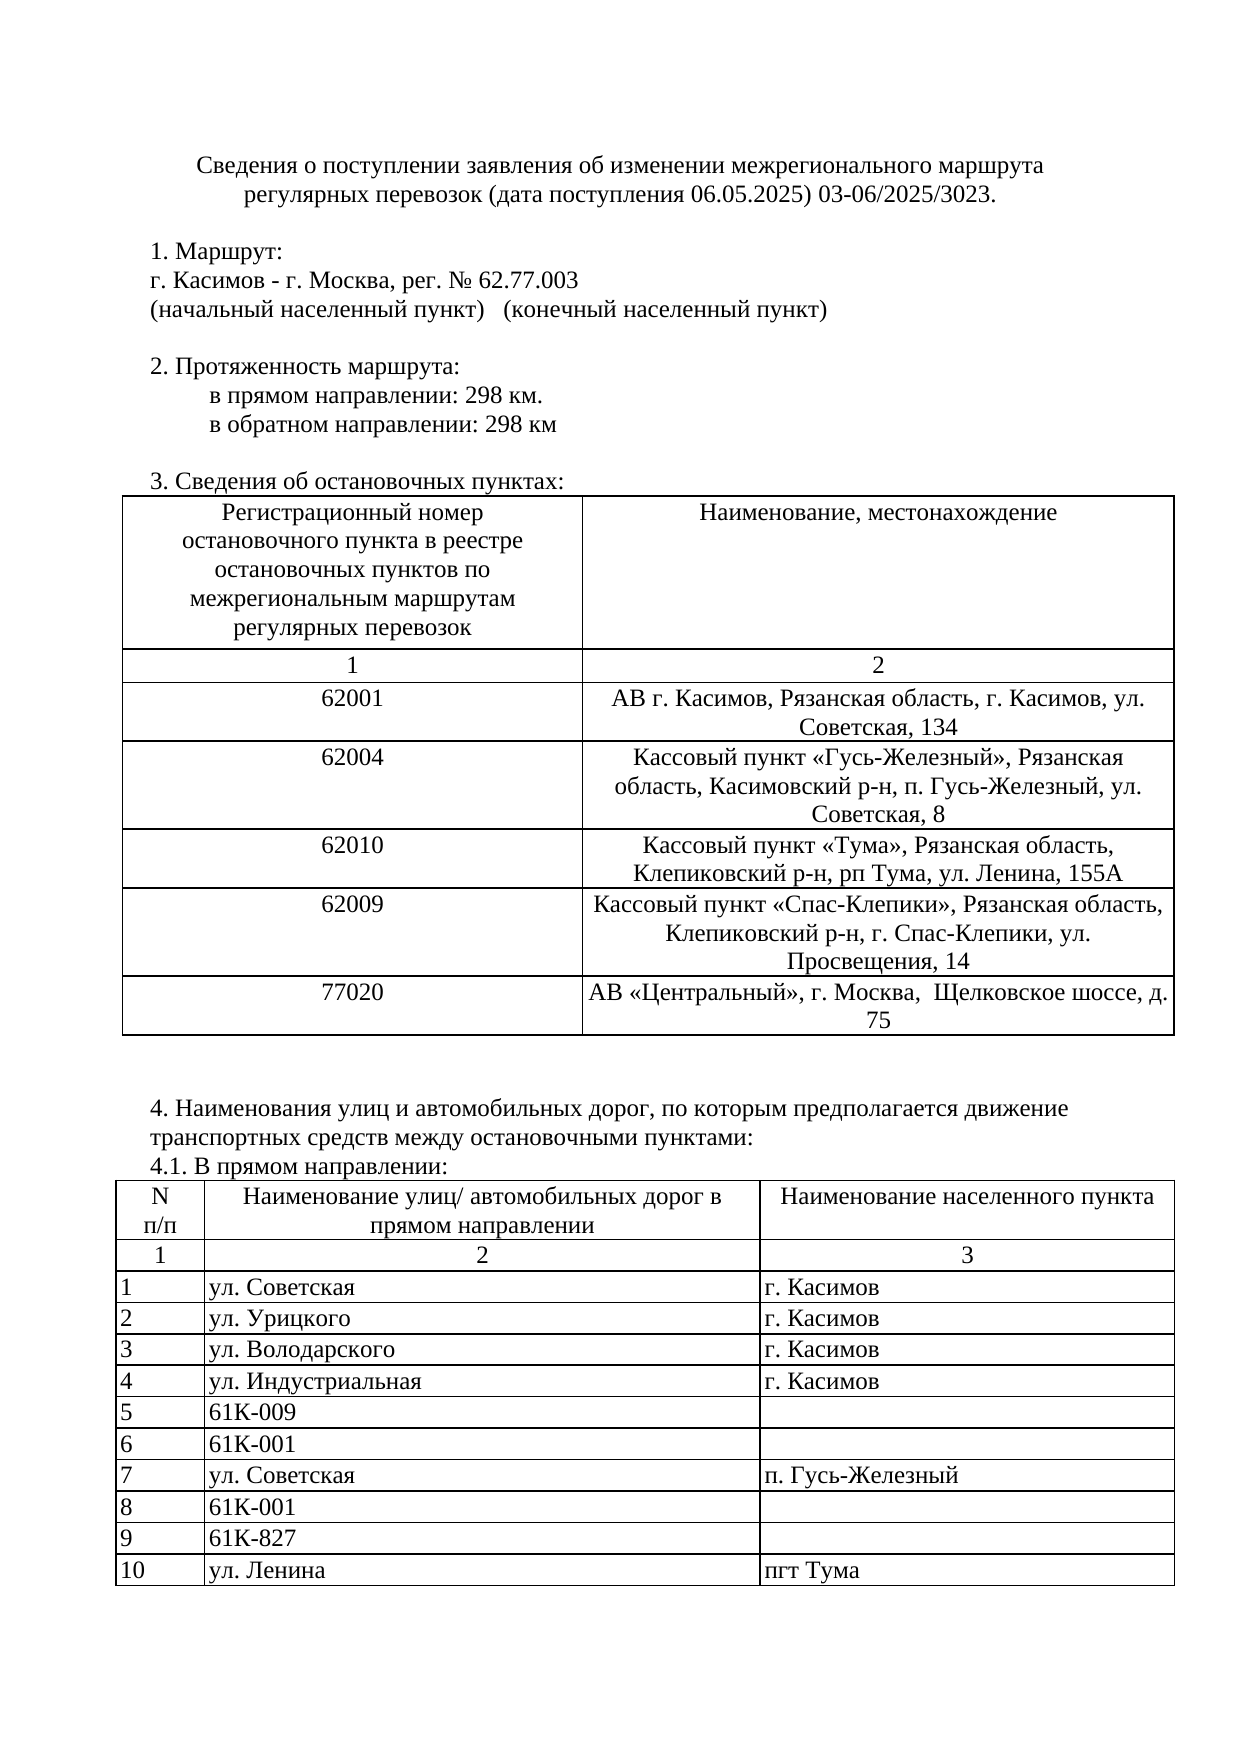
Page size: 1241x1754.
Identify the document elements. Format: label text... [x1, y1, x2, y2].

table_cell 1 [123, 650, 582, 681]
table_header Регистрационный номер остановочного пункта в реестре остановочных пунктов по межрегиональным маршрутам регулярных перевозок [123, 497, 582, 648]
text 2. Протяженность маршрута: [150, 351, 1090, 380]
table_cell [761, 1523, 1174, 1553]
table_header Наименование улиц/ автомобильных дорог в прямом направлении [205, 1181, 759, 1238]
table_cell Кассовый пункт «Гусь-Железный», Рязанская область, Касимовский р-н, п. Гусь-Железный, ул. Советская, 8 [583, 742, 1173, 828]
text 4. Наименования улиц и автомобильных дорог, по которым предполагается движение транспортных средств между остановочными пунктами: [150, 1093, 1090, 1151]
table_cell ул. Ленина [205, 1555, 759, 1584]
table_cell 77020 [123, 977, 582, 1034]
text 3. Сведения об остановочных пунктах: [150, 466, 1090, 495]
table_cell 4 [117, 1366, 204, 1396]
table_cell г. Касимов [761, 1335, 1174, 1364]
table_cell 62004 [123, 742, 582, 828]
text Сведения о поступлении заявления об изменении межрегионального маршрута регулярных перевозок (дата поступления 06.05.2025) 03-06/2025/3023. [150, 150, 1090, 207]
text в прямом направлении: 298 км. [150, 380, 1090, 409]
table_cell г. Касимов [761, 1272, 1174, 1301]
table_cell 62010 [123, 830, 582, 887]
table_cell 6 [117, 1429, 204, 1459]
table_cell 2 [117, 1303, 204, 1333]
text в обратном направлении: 298 км [150, 409, 1090, 437]
table_header Наименование, местонахождение [583, 497, 1173, 648]
text 1. Маршрут: [150, 236, 1090, 265]
table_cell 1 [117, 1240, 204, 1270]
table_cell пгт Тума [761, 1555, 1174, 1584]
text 4.1. В прямом направлении: [150, 1151, 1090, 1179]
table_cell 10 [117, 1555, 204, 1584]
table_cell ул. Урицкого [205, 1303, 759, 1333]
table_cell 3 [117, 1335, 204, 1364]
table_cell ул. Индустриальная [205, 1366, 759, 1396]
table_cell г. Касимов [761, 1303, 1174, 1333]
table_cell 2 [205, 1240, 759, 1270]
table_cell 62009 [123, 889, 582, 975]
table_cell 62001 [123, 683, 582, 740]
table_cell Кассовый пункт «Тума», Рязанская область, Клепиковский р-н, рп Тума, ул. Ленина, 155А [583, 830, 1173, 887]
table_cell [761, 1429, 1174, 1459]
table_cell 61К-001 [205, 1492, 759, 1522]
table_cell АВ г. Касимов, Рязанская область, г. Касимов, ул. Советская, 134 [583, 683, 1173, 740]
table_cell 61К-827 [205, 1523, 759, 1553]
table_cell п. Гусь-Железный [761, 1460, 1174, 1490]
table_cell ул. Советская [205, 1272, 759, 1301]
table_cell 8 [117, 1492, 204, 1522]
table_cell 9 [117, 1523, 204, 1553]
table_header Наименование населенного пункта [761, 1181, 1174, 1238]
text г. Касимов - г. Москва, рег. № 62.77.003 [150, 265, 1090, 294]
table_cell [761, 1397, 1174, 1427]
table_cell 3 [761, 1240, 1174, 1270]
table_header N п/п [117, 1181, 204, 1238]
table_cell 2 [583, 650, 1173, 681]
table_cell 1 [117, 1272, 204, 1301]
table_cell 61К-001 [205, 1429, 759, 1459]
table_cell 7 [117, 1460, 204, 1490]
table_cell [761, 1492, 1174, 1522]
table_cell АВ «Центральный», г. Москва, Щелковское шоссе, д. 75 [583, 977, 1173, 1034]
table_cell 61К-009 [205, 1397, 759, 1427]
table_cell г. Касимов [761, 1366, 1174, 1396]
table_cell Кассовый пункт «Спас-Клепики», Рязанская область, Клепиковский р-н, г. Спас-Клепики, ул. Просвещения, 14 [583, 889, 1173, 975]
table_cell ул. Советская [205, 1460, 759, 1490]
text (начальный населенный пункт) (конечный населенный пункт) [150, 294, 1090, 322]
table_cell ул. Володарского [205, 1335, 759, 1364]
table_cell 5 [117, 1397, 204, 1427]
